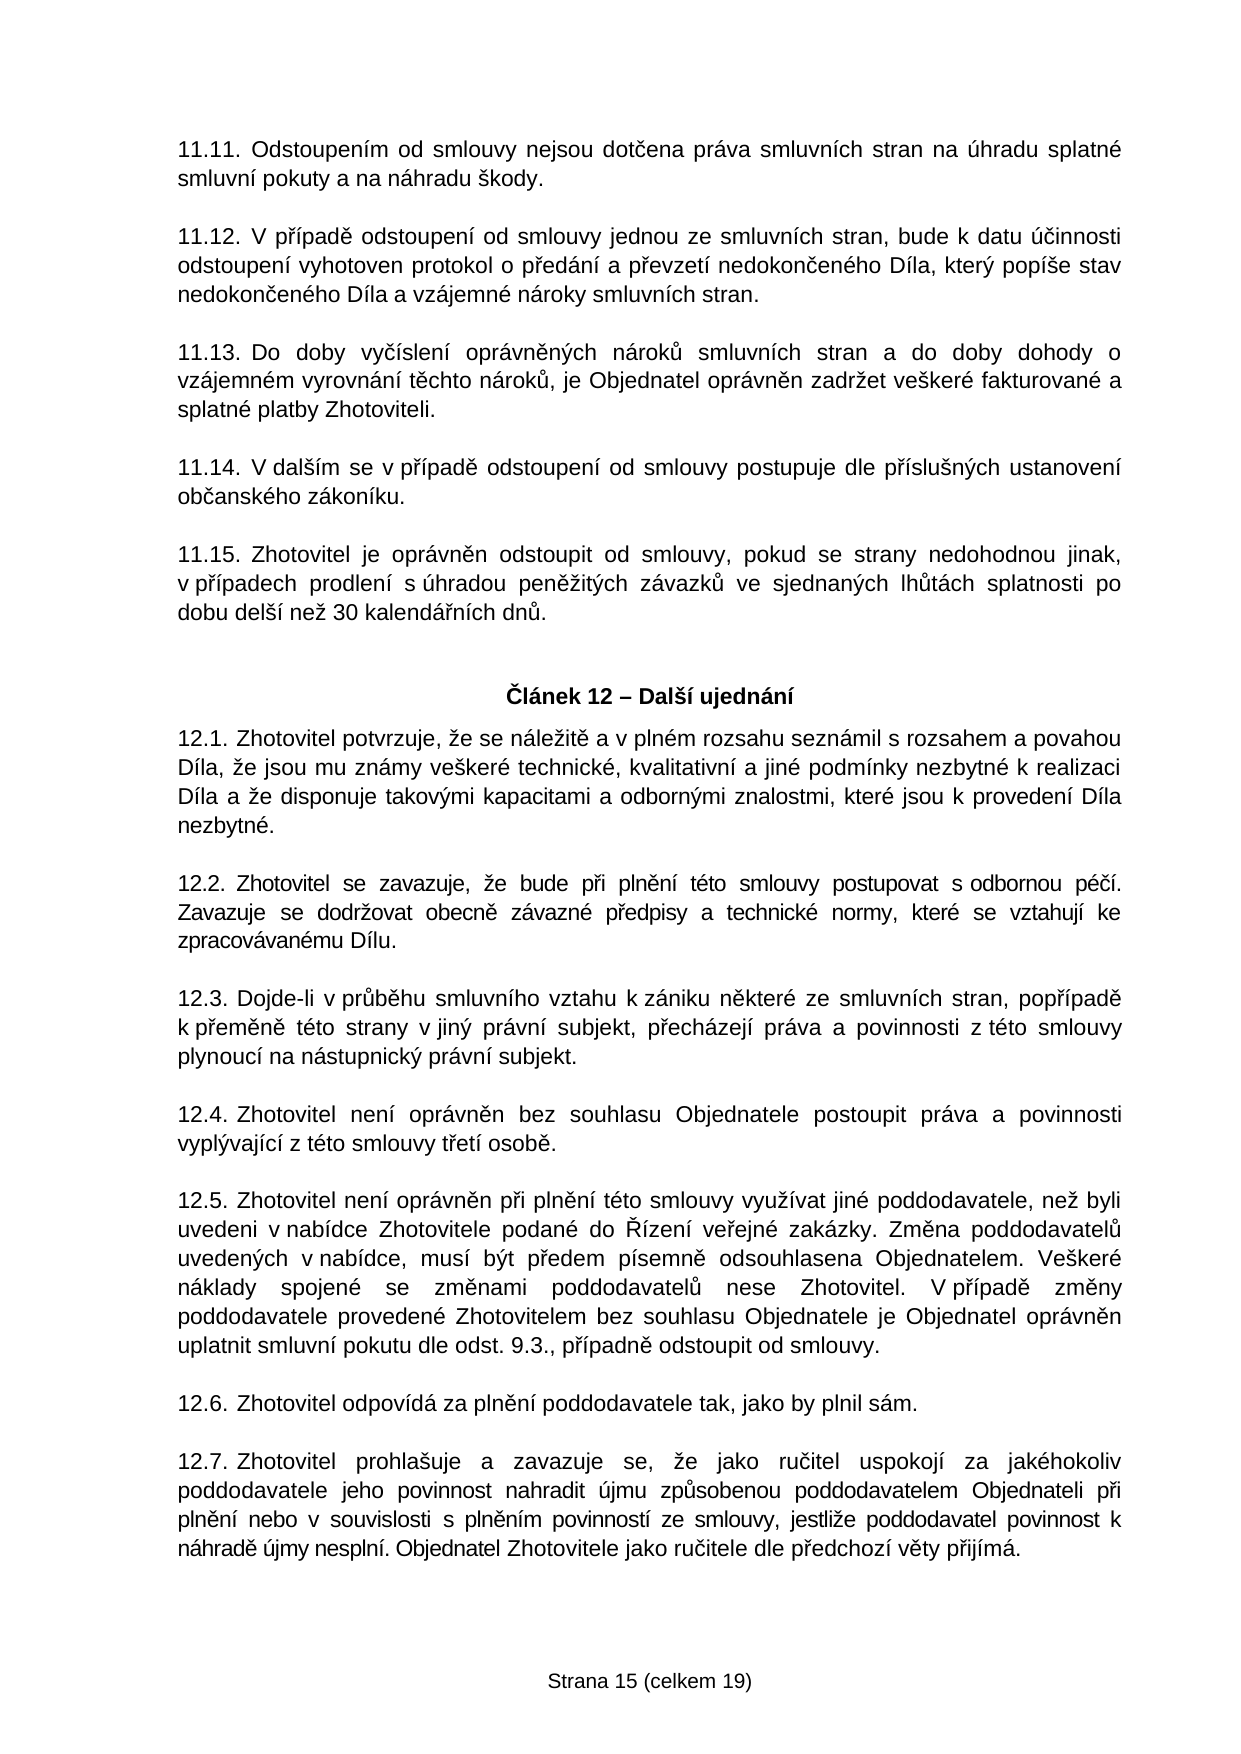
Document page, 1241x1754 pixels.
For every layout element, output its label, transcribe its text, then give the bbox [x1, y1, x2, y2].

list Odstoupením od smlouvy nejsou dotčena práva smluvních stran na úhradu splatné smluvní pokuty a na náhradu škody. [177, 136, 1122, 191]
list Zhotovitel potvrzuje, že se náležitě a v plném rozsahu seznámil s rozsahem a povahou Díla, že jsou mu známy veškeré technické, kvalitativní a jiné podmínky nezbytné k realizaci Díla a že disponuje takovými kapacitami a odbornými znalostmi, které jsou k provedení Díla nezbytné. [177, 725, 1122, 838]
list Dojde-li v průběhu smluvního vztahu k zániku některé ze smluvních stran, popřípadě k přeměně této strany v jiný právní subjekt, přecházejí práva a povinnosti z této smlouvy plynoucí na nástupnický právní subjekt. [177, 985, 1122, 1069]
list Zhotovitel prohlašuje a zavazuje se, že jako ručitel uspokojí za jakéhokoliv poddodavatele jeho povinnost nahradit újmu způsobenou poddodavatelem Objednateli při plnění nebo v souvislosti s plněním povinností ze smlouvy, jestliže poddodavatel povinnost k náhradě újmy nesplní. Objednatel Zhotovitele jako ručitele dle předchozí věty přijímá. [177, 1448, 1122, 1561]
list Zhotovitel je oprávněn odstoupit od smlouvy, pokud se strany nedohodnou jinak, v případech prodlení s úhradou peněžitých závazků ve sjednaných lhůtách splatnosti po dobu delší než 30 kalendářních dnů. [177, 541, 1122, 626]
list Zhotovitel odpovídá za plnění poddodavatele tak, jako by plnil sám. [177, 1390, 1122, 1416]
list V dalším se v případě odstoupení od smlouvy postupuje dle příslušných ustanovení občanského zákoníku. [177, 454, 1122, 510]
list Zhotovitel není oprávněn bez souhlasu Objednatele postoupit práva a povinnosti vyplývající z této smlouvy třetí osobě. [177, 1101, 1122, 1156]
list V případě odstoupení od smlouvy jednou ze smluvních stran, bude k datu účinnosti odstoupení vyhotoven protokol o předání a převzetí nedokončeného Díla, který popíše stav nedokončeného Díla a vzájemné nároky smluvních stran. [177, 223, 1122, 307]
list Zhotovitel není oprávněn při plnění této smlouvy využívat jiné poddodavatele, než byli uvedeni v nabídce Zhotovitele podané do Řízení veřejné zakázky. Změna poddodavatelů uvedených v nabídce, musí být předem písemně odsouhlasena Objednatelem. Veškeré náklady spojené se změnami poddodavatelů nese Zhotovitel. V případě změny poddodavatele provedené Zhotovitelem bez souhlasu Objednatele je Objednatel oprávněn uplatnit smluvní pokutu dle odst. 9.3., případně odstoupit od smlouvy. [177, 1187, 1122, 1359]
text Článek 12 – Další ujednání [177, 683, 1122, 710]
list Zhotovitel se zavazuje, že bude při plnění této smlouvy postupovat s odbornou péčí. Zavazuje se dodržovat obecně závazné předpisy a technické normy, které se vztahují ke zpracovávanému Dílu. [177, 869, 1122, 954]
list Do doby vyčíslení oprávněných nároků smluvních stran a do doby dohody o vzájemném vyrovnání těchto nároků, je Objednatel oprávněn zadržet veškeré fakturované a splatné platby Zhotoviteli. [177, 338, 1122, 423]
